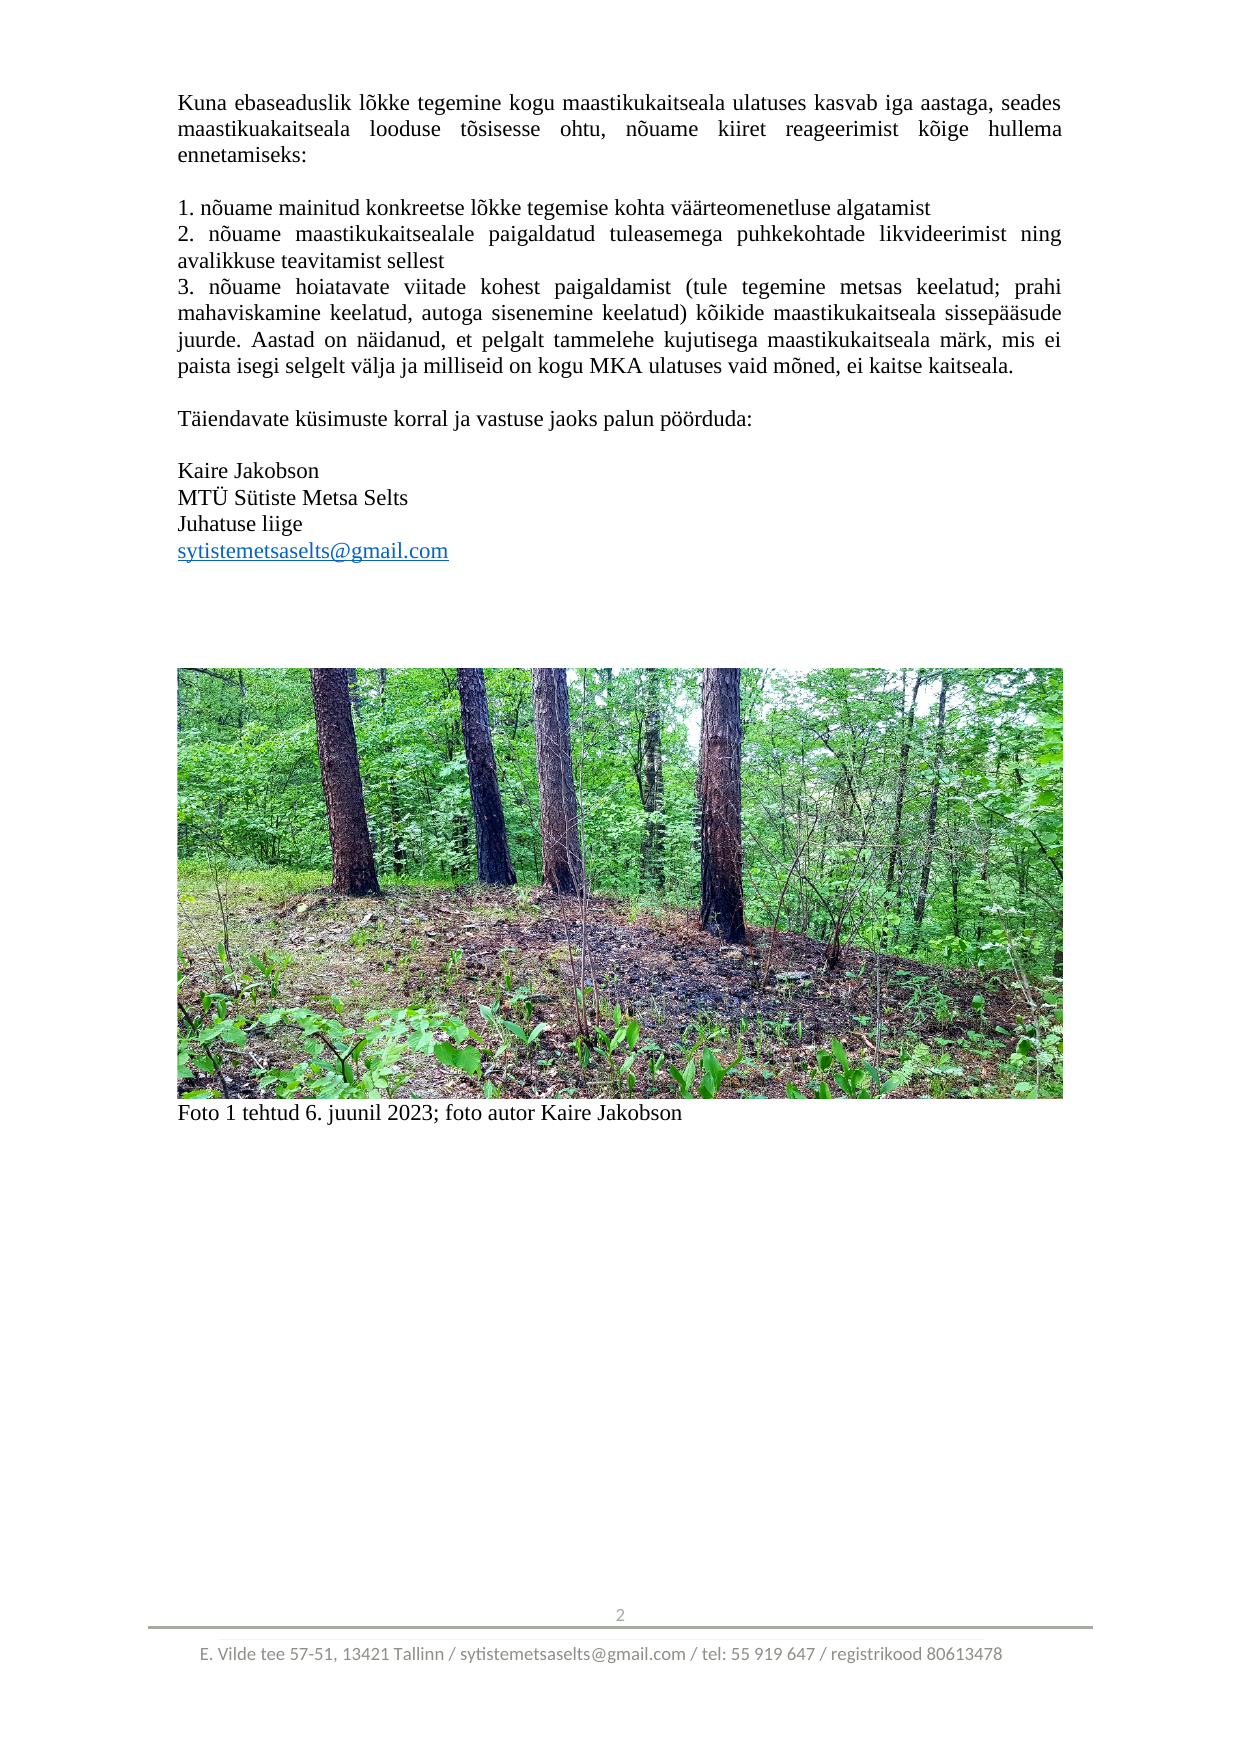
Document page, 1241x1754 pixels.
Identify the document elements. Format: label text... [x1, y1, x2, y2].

text Kaire Jakobson [177, 458, 1063, 484]
text Foto 1 tehtud 6. juunil 2023; foto autor Kaire Jakobson [177, 1099, 1063, 1125]
text 2. nõuame maastikukaitsealale paigaldatud tuleasemega puhkekohtade likvideerimist ning avalikkuse teavitamist sellest [177, 220, 1063, 273]
text MTÜ Sütiste Metsa Selts [177, 484, 1063, 510]
text 1. nõuame mainitud konkreetse lõkke tegemise kohta väärteomenetluse algatamist [177, 194, 1063, 220]
text Täiendavate küsimuste korral ja vastuse jaoks palun pöörduda: [177, 405, 1063, 431]
text Juhatuse liige [177, 510, 1063, 537]
picture [177, 668, 1063, 1099]
text 3. nõuame hoiatavate viitade kohest paigaldamist (tule tegemine metsas keelatud; prahi mahaviskamine keelatud, autoga sisenemine keelatud) kõikide maastikukaitseala sissepääsude juurde. Aastad on näidanud, et pelgalt tammelehe kujutisega maastikukaitseala märk, mis ei paista isegi selgelt välja ja milliseid on kogu MKA ulatuses vaid mõned, ei kaitse kaitseala. [177, 273, 1063, 378]
text sytistemetsaselts@gmail.com [177, 537, 1063, 563]
text Kuna ebaseaduslik lõkke tegemine kogu maastikukaitseala ulatuses kasvab iga aastaga, seades maastikuakaitseala looduse tõsisesse ohtu, nõuame kiiret reageerimist kõige hullema ennetamiseks: [177, 89, 1063, 168]
